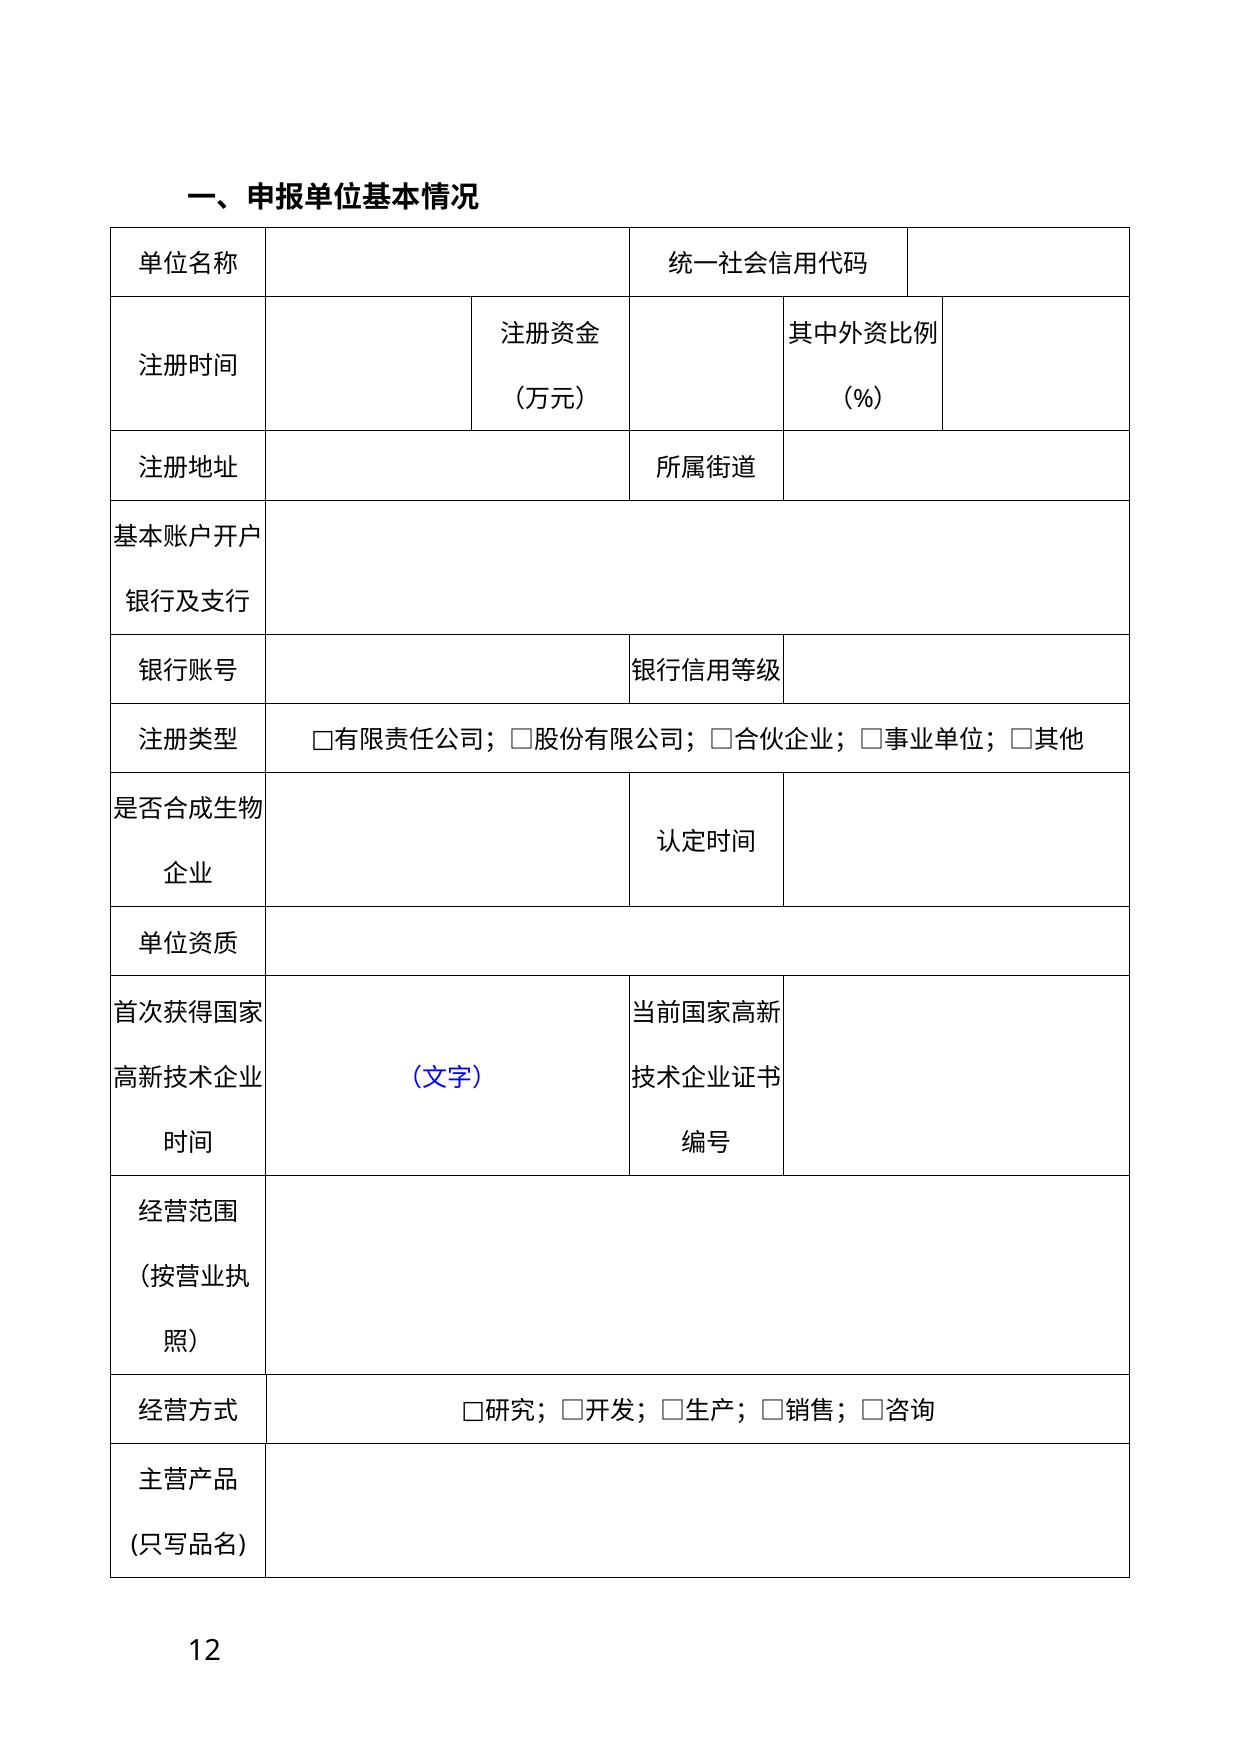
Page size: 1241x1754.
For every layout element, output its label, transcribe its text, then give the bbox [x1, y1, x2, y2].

table_cell [266, 1444, 1129, 1577]
table_cell [266, 635, 629, 703]
table_cell [784, 773, 1129, 906]
table_cell [784, 431, 1129, 499]
table_cell 主营产品 (只写品名) [111, 1444, 265, 1577]
table_cell 所属街道 [630, 431, 783, 499]
table_header 统一社会信用代码 [630, 228, 907, 296]
table_cell □有限责任公司；□股份有限公司；□合伙企业；□事业单位；□其他 [266, 704, 1129, 772]
table_cell 注册时间 [111, 297, 265, 430]
table_cell 当前国家高新技术企业证书编号 [630, 976, 783, 1174]
table_cell □研究；□开发；□生产；□销售；□咨询 [267, 1375, 1129, 1443]
table_cell 银行信用等级 [630, 635, 783, 703]
table_cell [784, 976, 1129, 1174]
table_cell 基本账户开户银行及支行 [111, 501, 265, 634]
table_cell [266, 431, 629, 499]
table_cell [266, 501, 1129, 634]
table_cell [266, 773, 629, 906]
table_cell 首次获得国家高新技术企业时间 [111, 976, 265, 1174]
table_cell 认定时间 [630, 773, 783, 906]
table_cell [943, 297, 1129, 430]
list 一、申报单位基本情况 [187, 162, 1053, 227]
table_cell 单位资质 [111, 907, 265, 975]
table_cell 是否合成生物企业 [111, 773, 265, 906]
table_cell 经营范围 （按营业执照） [111, 1176, 265, 1374]
table_header [908, 228, 1129, 296]
table_cell [630, 297, 783, 430]
table_cell 其中外资比例（%） [784, 297, 942, 430]
table_cell [266, 297, 471, 430]
table_header 单位名称 [111, 228, 265, 296]
table_cell 注册资金 （万元） [472, 297, 629, 430]
table_cell 银行账号 [111, 635, 265, 703]
table_cell （文字） [266, 976, 629, 1174]
table_cell [266, 907, 1129, 975]
table_header [266, 228, 629, 296]
table_cell 经营方式 [111, 1375, 266, 1443]
table_cell 注册类型 [111, 704, 265, 772]
table_cell [784, 635, 1129, 703]
table_cell [266, 1176, 1129, 1374]
table_cell 注册地址 [111, 431, 265, 499]
